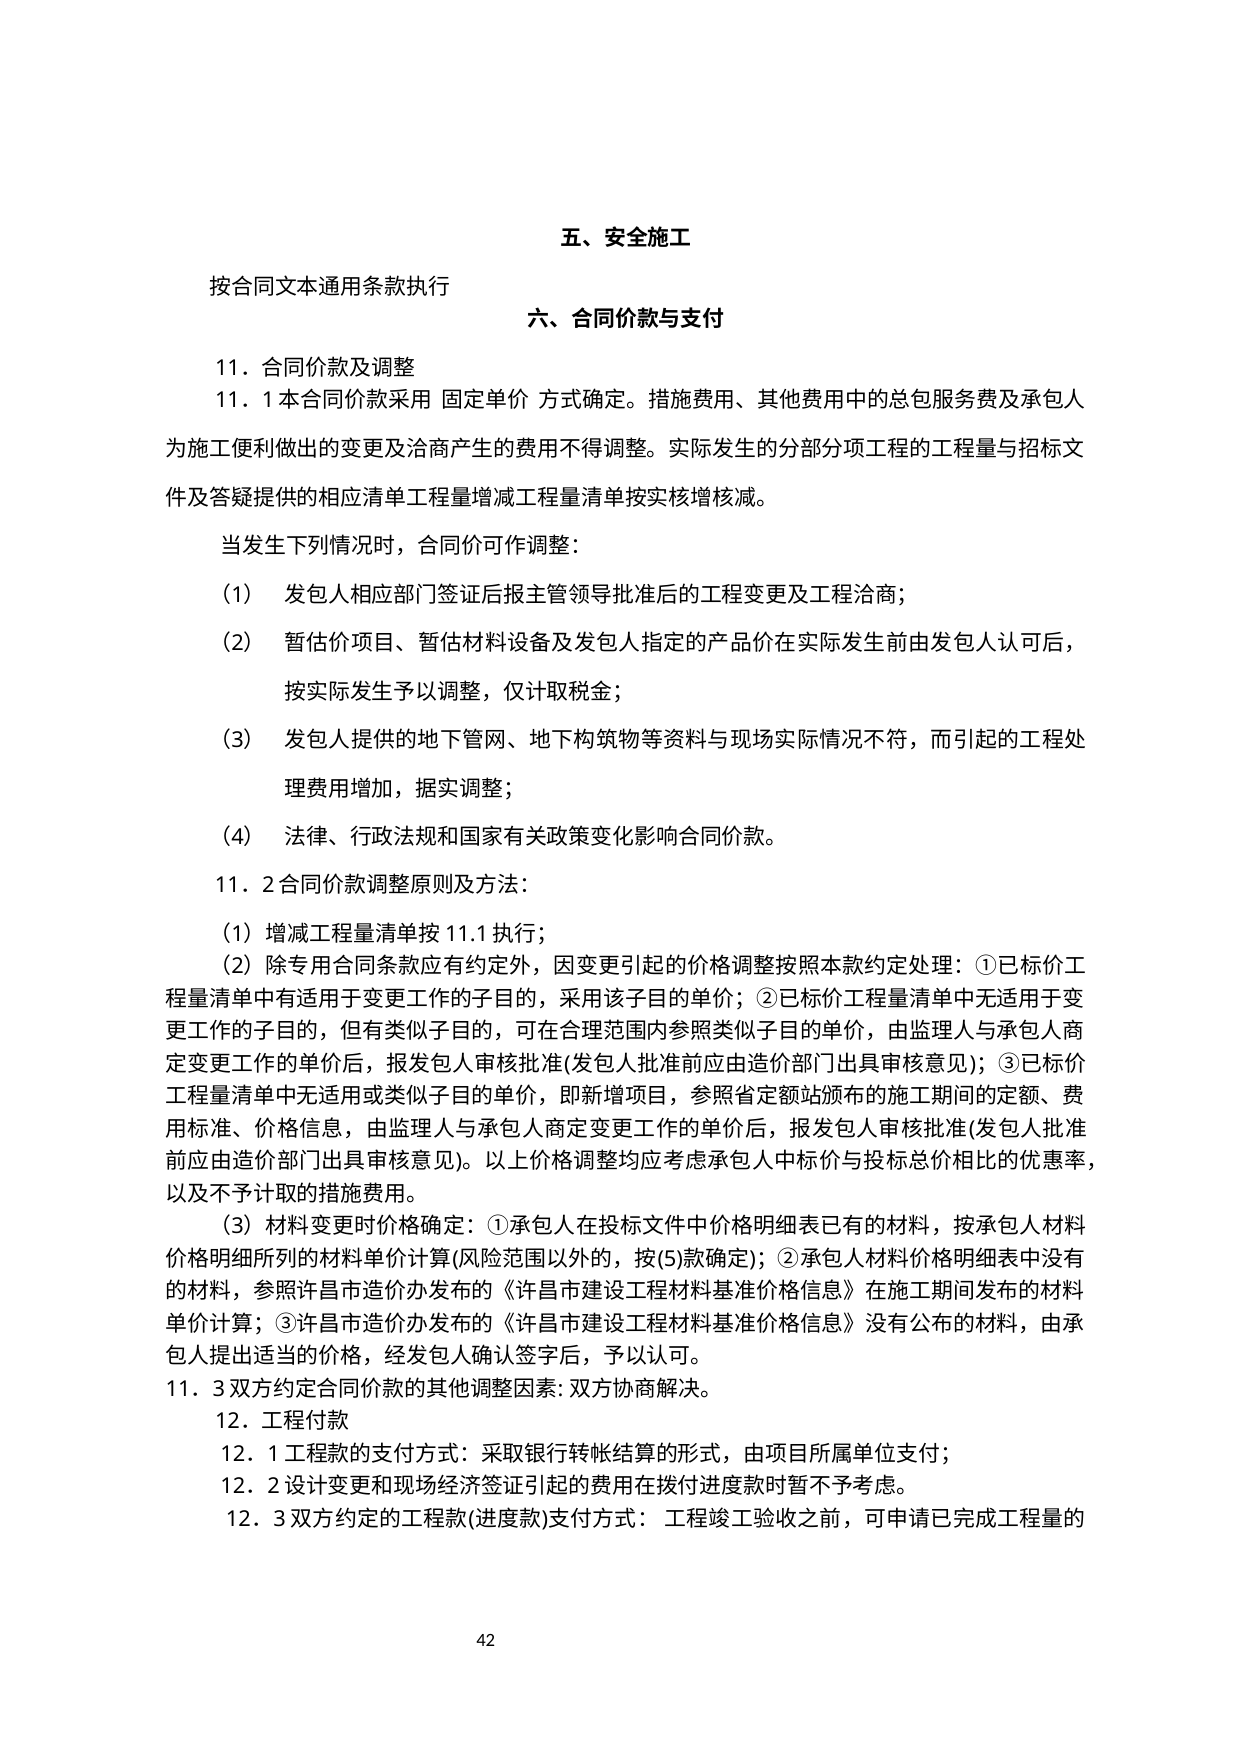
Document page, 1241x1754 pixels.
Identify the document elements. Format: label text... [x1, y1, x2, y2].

text 11．1本合同价款采用 固定单价 方式确定。措施费用、其他费用中的总包服务费及承包人为施工便利做出的变更及洽商产生的费用不得调整。实际发生的分部分项工程的工程量与招标文件及答疑提供的相应清单工程量增减工程量清单按实核增核减。 [165, 382, 1087, 512]
text 12．工程付款 [165, 1403, 1087, 1435]
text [165, 1500, 1087, 1533]
list 法律、行政法规和国家有关政策变化影响合同价款。 [209, 819, 1087, 851]
list 发包人相应部门签证后报主管领导批准后的工程变更及工程洽商； [209, 576, 1087, 609]
text 11．2合同价款调整原则及方法： [165, 867, 1087, 899]
text 12．1工程款的支付方式：采取银行转帐结算的形式，由项目所属单位支付； [165, 1435, 1087, 1468]
text 按合同文本通用条款执行 [165, 268, 1087, 301]
list 暂估价项目、暂估材料设备及发包人指定的产品价在实际发生前由发包人认可后，按实际发生予以调整，仅计取税金； [209, 624, 1087, 706]
text 12．2设计变更和现场经济签证引起的费用在拨付进度款时暂不予考虑。 [165, 1468, 1087, 1500]
list 除专用合同条款应有约定外，因变更引起的价格调整按照本款约定处理：①已标价工程量清单中有适用于变更工作的子目的，采用该子目的单价；②已标价工程量清单中无适用于变更工作的子目的，但有类似子目的，可在合理范围内参照类似子目的单价，由监理人与承包人商定变更工作的单价后，报发包人审核批准(发包人批准前应由造价部门出具审核意见)；③已标价工程量清单中无适用或类似子目的单价，即新增项目，参照省定额站颁布的施工期间的定额、费用标准、价格信息，由监理人与承包人商定变更工作的单价后，报发包人审核批准(发包人批准前应由造价部门出具审核意见)。以上价格调整均应考虑承包人中标价与投标总价相比的优惠率，以及不予计取的措施费用。 [165, 948, 1087, 1208]
list 材料变更时价格确定：①承包人在投标文件中价格明细表已有的材料，按承包人材料价格明细所列的材料单价计算(风险范围以外的，按(5)款确定)；②承包人材料价格明细表中没有的材料，参照许昌市造价办发布的《许昌市建设工程材料基准价格信息》在施工期间发布的材料单价计算；③许昌市造价办发布的《许昌市建设工程材料基准价格信息》没有公布的材料，由承包人提出适当的价格，经发包人确认签字后，予以认可。 [165, 1208, 1087, 1370]
text 当发生下列情况时，合同价可作调整： [165, 528, 1087, 560]
list 发包人提供的地下管网、地下构筑物等资料与现场实际情况不符，而引起的工程处理费用增加，据实调整； [209, 722, 1087, 803]
subtitle 六、合同价款与支付 [165, 301, 1087, 333]
list 增减工程量清单按11.1执行； [165, 915, 1087, 948]
text 11．3双方约定合同价款的其他调整因素: 双方协商解决。 [165, 1370, 1087, 1403]
subtitle 五、安全施工 [165, 219, 1087, 252]
text 11．合同价款及调整 [165, 349, 1087, 382]
